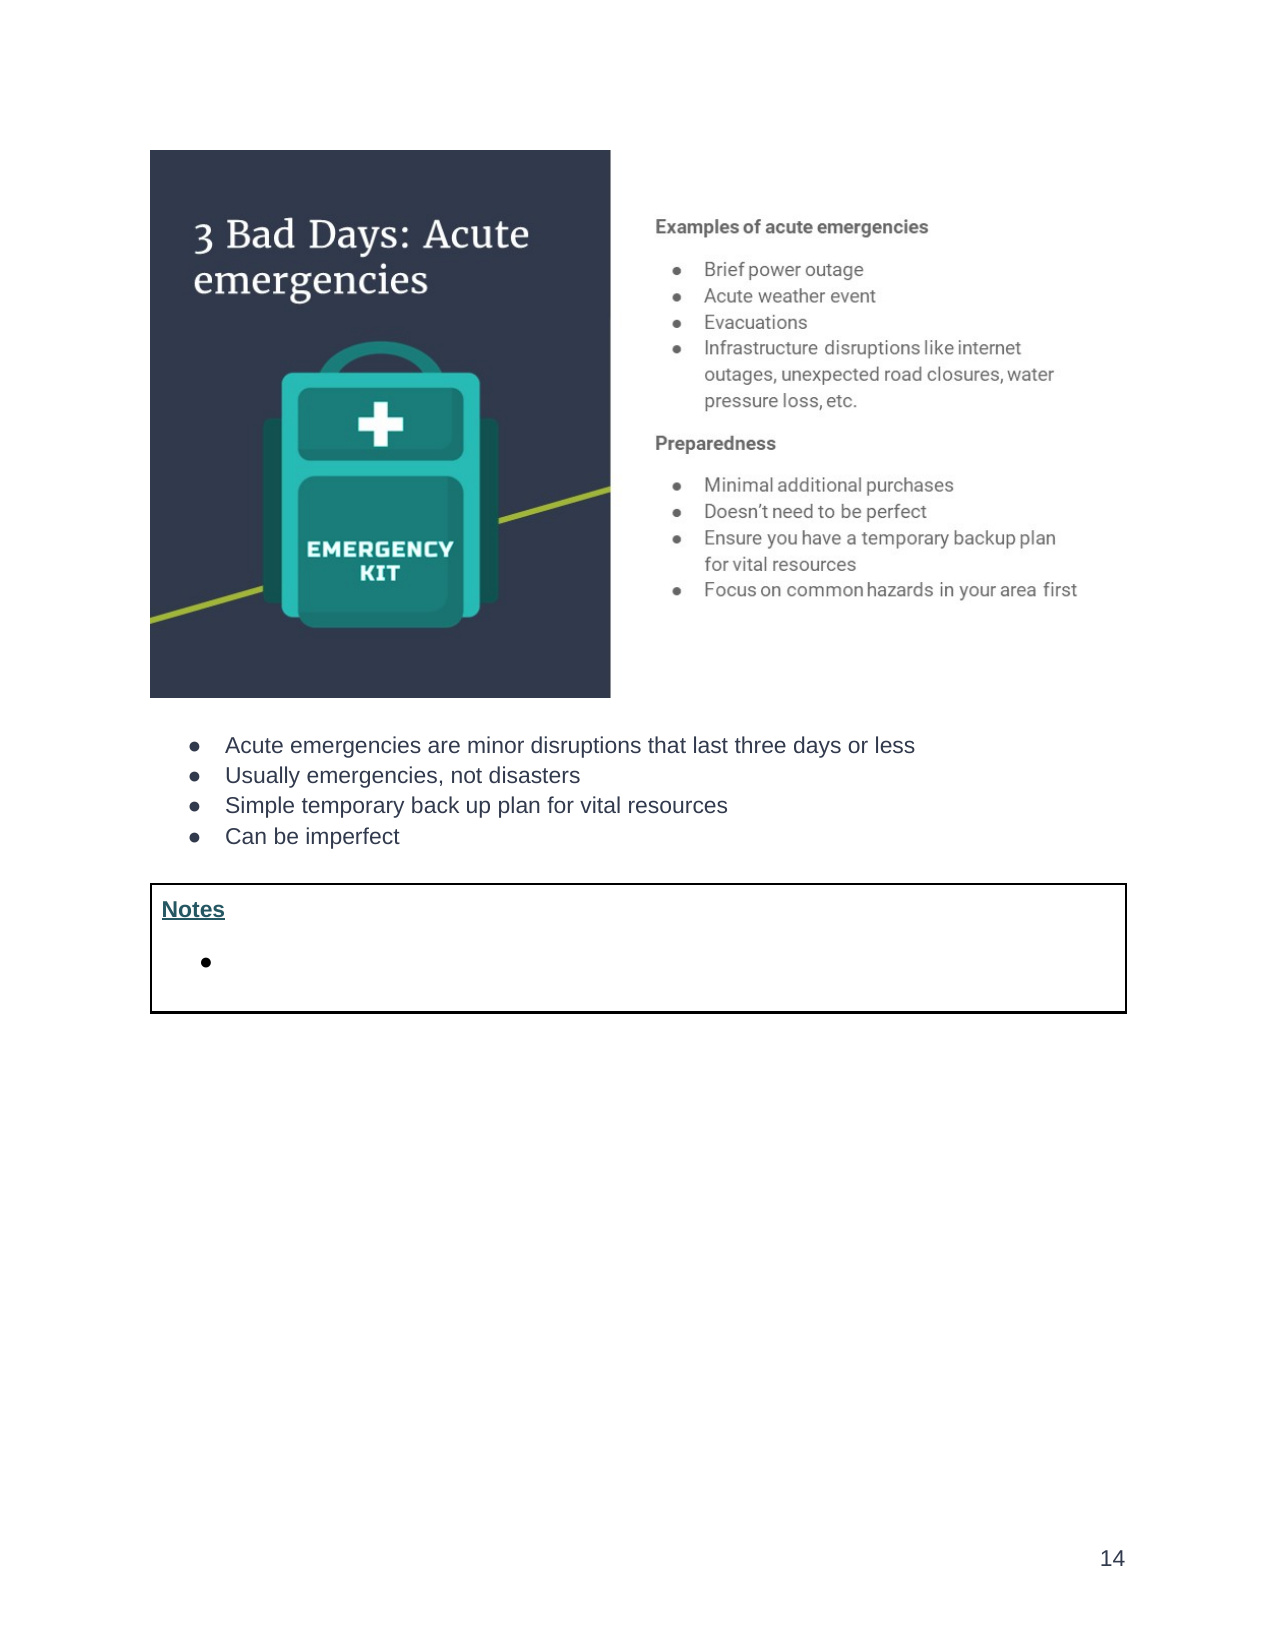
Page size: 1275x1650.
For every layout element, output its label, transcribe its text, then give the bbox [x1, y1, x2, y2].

list Can be imperfect [187, 823, 1125, 849]
table_header Notes [152, 885, 1125, 1011]
picture [150, 150, 1125, 698]
list Acute emergencies are minor disruptions that last three days or less [187, 732, 1125, 758]
list Simple temporary back up plan for vital resources [187, 792, 1125, 819]
list Usually emergencies, not disasters [187, 762, 1125, 788]
